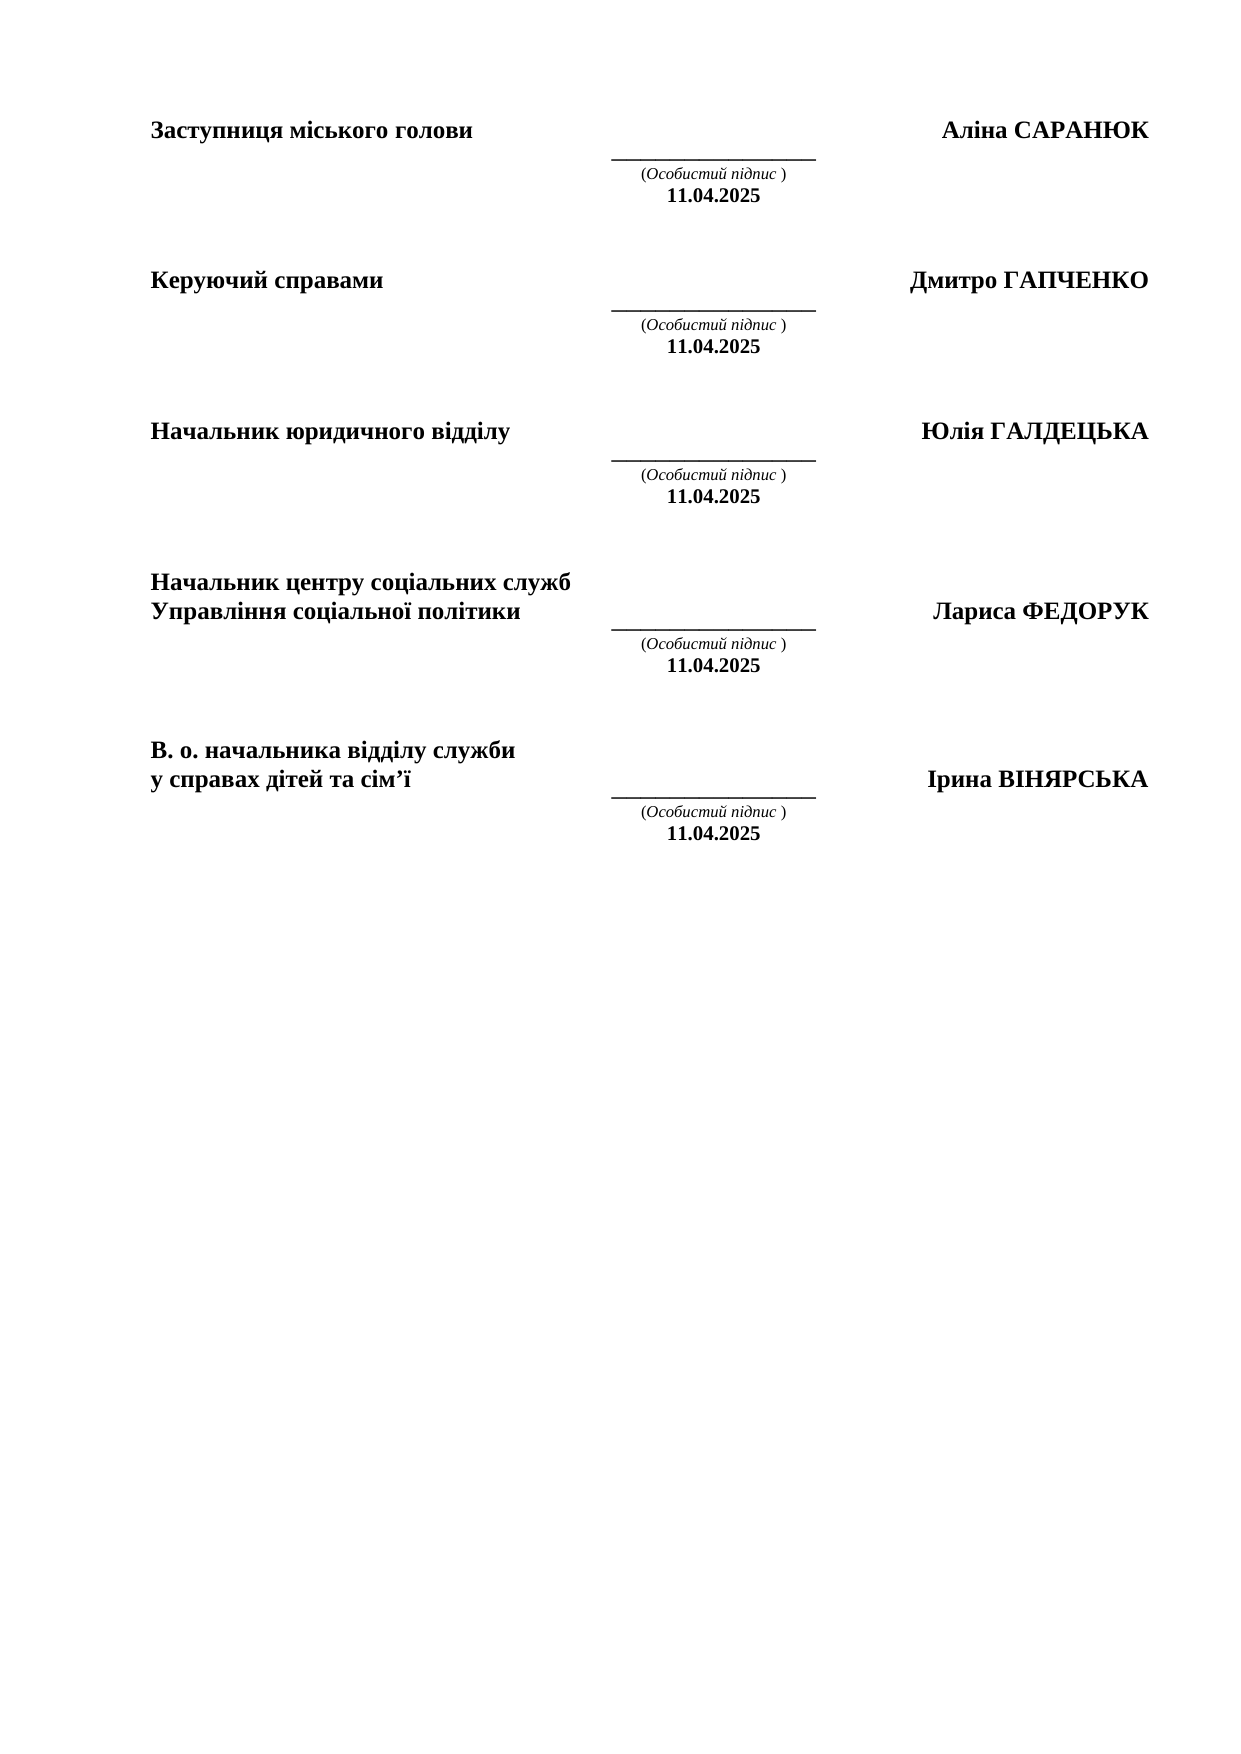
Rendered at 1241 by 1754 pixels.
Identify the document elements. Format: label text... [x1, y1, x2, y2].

table_cell Дмитро ГАПЧЕНКО [831, 266, 1160, 416]
table_cell ______________ (Особистий підпис ) 11.04.2025 [596, 416, 831, 567]
table_cell ______________ (Особистий підпис ) 11.04.2025 [596, 735, 831, 903]
table_cell ______________ (Особистий підпис ) 11.04.2025 [596, 567, 831, 735]
table_header Аліна САРАНЮК [831, 115, 1160, 266]
table_cell Ірина ВІНЯРСЬКА [831, 735, 1159, 903]
table_header ______________ (Особистий підпис ) 11.04.2025 [596, 115, 831, 266]
table_cell Лариса ФЕДОРУК [831, 567, 1160, 735]
table_header Заступниця міського голови [139, 115, 596, 266]
table_cell В. о. начальника відділу служби у справах дітей та сім’ї [139, 735, 596, 903]
table_cell Начальник центру соціальних служб Управління соціальної політики [139, 567, 596, 735]
table_cell Керуючий справами [139, 266, 596, 416]
table_cell ______________ (Особистий підпис ) 11.04.2025 [596, 266, 831, 416]
table_cell Юлія ГАЛДЕЦЬКА [831, 416, 1160, 567]
table_cell Начальник юридичного відділу [139, 416, 596, 567]
